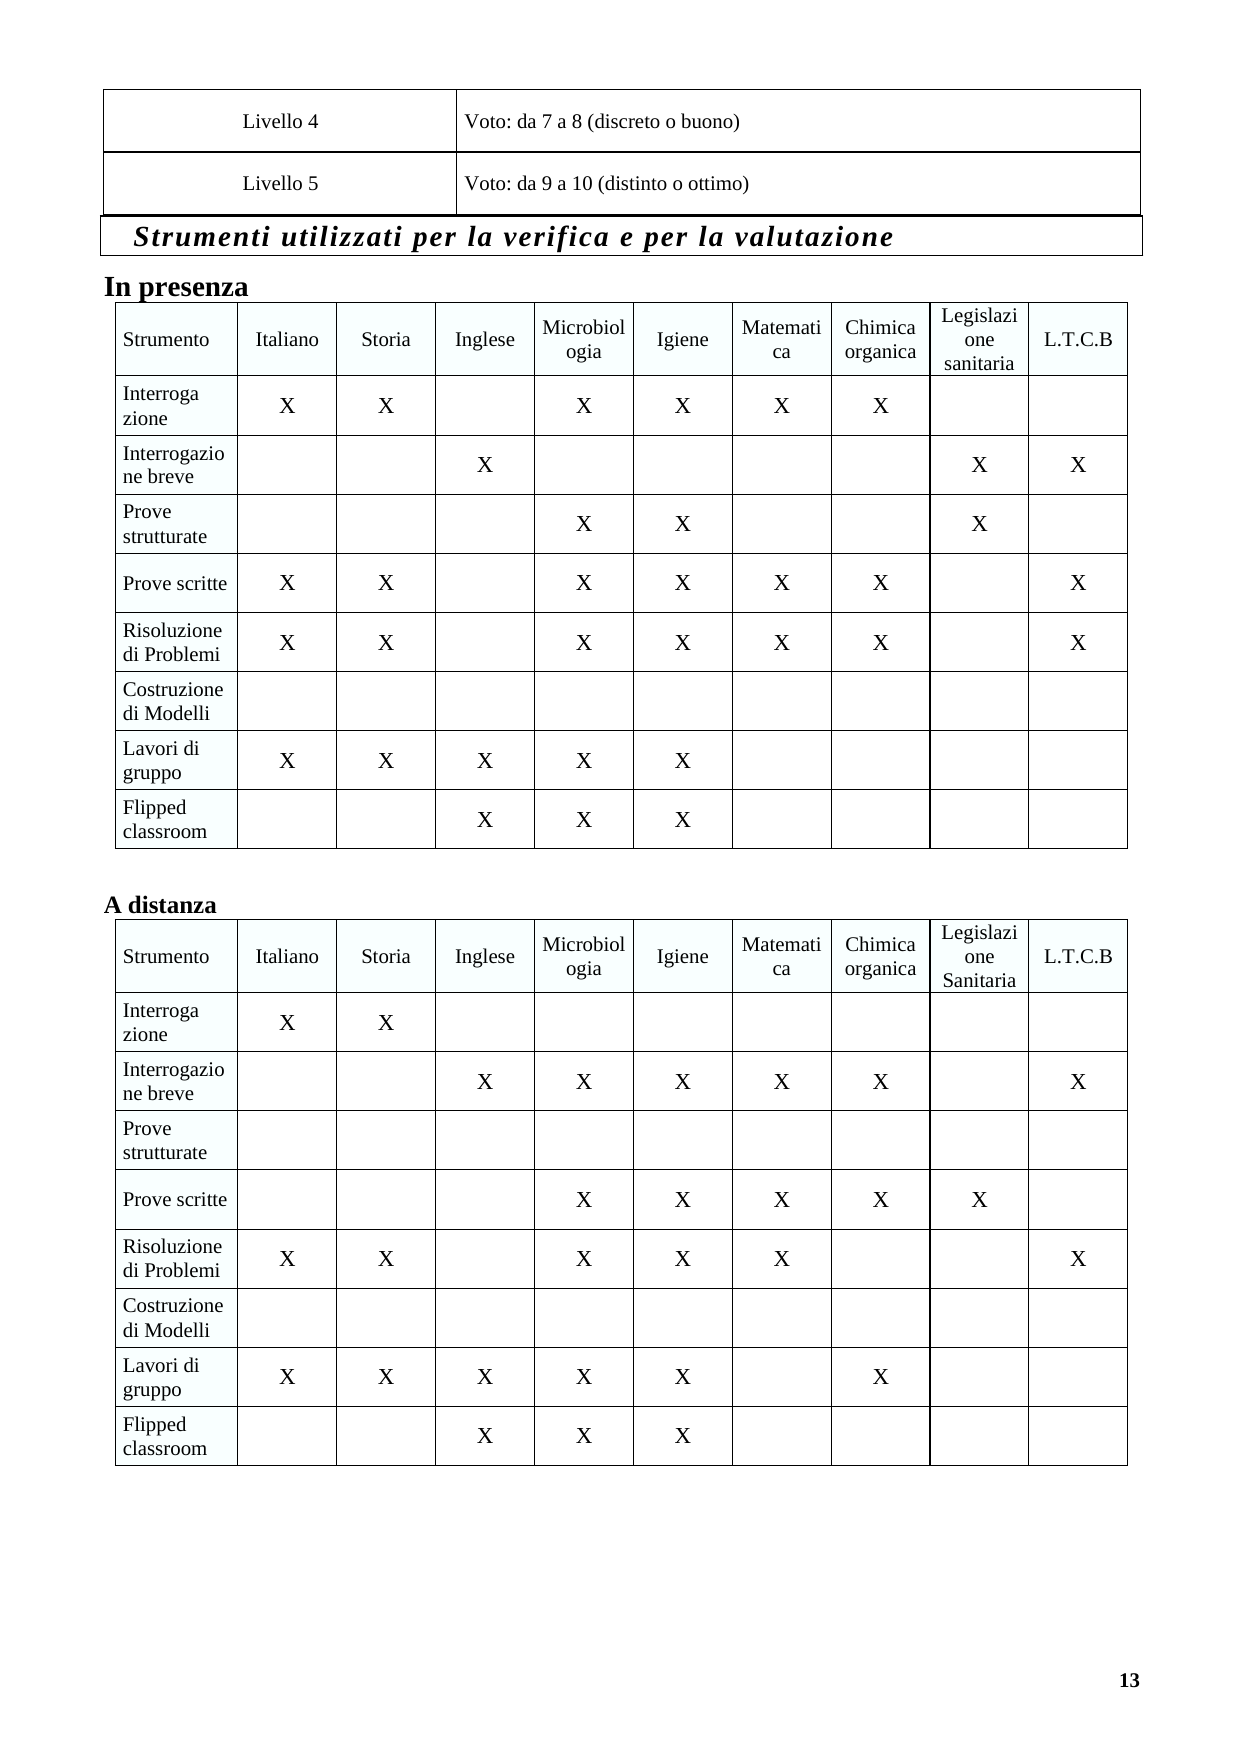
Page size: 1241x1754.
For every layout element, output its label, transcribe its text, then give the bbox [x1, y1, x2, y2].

table_cell X [535, 1407, 633, 1465]
table_cell [337, 1289, 435, 1347]
table_cell X [238, 993, 336, 1051]
table_cell X [436, 731, 534, 789]
table_cell [931, 1289, 1028, 1347]
table_cell X [535, 554, 633, 612]
table_cell Interrogazione breve [116, 436, 237, 493]
table_cell X [436, 1348, 534, 1406]
table_cell [1029, 1348, 1127, 1406]
table_cell X [436, 1407, 534, 1465]
table_cell Interroga zione [116, 376, 237, 434]
table_cell Interroga zione [116, 993, 237, 1051]
table_cell [436, 672, 534, 730]
table_cell X [238, 1348, 336, 1406]
table_cell X [634, 731, 732, 789]
table_header Strumento [116, 303, 237, 375]
table_cell [931, 1111, 1028, 1169]
table_cell [733, 1289, 831, 1347]
table_cell X [733, 1230, 831, 1287]
table_cell Voto: da 7 a 8 (discreto o buono) [457, 90, 1140, 151]
table_cell X [634, 1170, 732, 1228]
table_cell [436, 993, 534, 1051]
table_header Matematica [733, 920, 831, 992]
table_header Legislazione Sanitaria [931, 920, 1028, 992]
table_cell [733, 731, 831, 789]
table_cell [634, 436, 732, 493]
table_cell [733, 672, 831, 730]
table_cell Lavori di gruppo [116, 731, 237, 789]
table_cell [931, 613, 1028, 671]
table_header Chimica organica [832, 920, 929, 992]
table_cell X [733, 554, 831, 612]
table_cell X [634, 495, 732, 553]
table_cell [535, 993, 633, 1051]
table_cell Prove scritte [116, 1170, 237, 1228]
table_cell [436, 495, 534, 553]
table_cell [337, 436, 435, 493]
table_cell Voto: da 9 a 10 (distinto o ottimo) [457, 153, 1140, 214]
table_cell X [535, 613, 633, 671]
table_cell Risoluzione di Problemi [116, 613, 237, 671]
table_cell [931, 993, 1028, 1051]
table_cell X [1029, 1230, 1127, 1287]
table_cell X [832, 554, 929, 612]
table_cell X [535, 1230, 633, 1287]
table_cell [1029, 1407, 1127, 1465]
table_cell [832, 1111, 929, 1169]
table_cell [832, 1289, 929, 1347]
table_header Inglese [436, 303, 534, 375]
table_cell [931, 731, 1028, 789]
table_cell [1029, 731, 1127, 789]
table_header Storia [337, 303, 435, 375]
table_cell [634, 672, 732, 730]
table_cell X [634, 613, 732, 671]
table_cell [238, 672, 336, 730]
table_cell X [733, 1170, 831, 1228]
table_cell Prove strutturate [116, 495, 237, 553]
table_cell X [535, 790, 633, 848]
table_cell [832, 790, 929, 848]
table_cell [733, 1407, 831, 1465]
table_cell [238, 495, 336, 553]
table_cell Risoluzione di Problemi [116, 1230, 237, 1287]
table_cell [1029, 376, 1127, 434]
table_cell X [535, 1348, 633, 1406]
table_cell X [535, 1052, 633, 1110]
table_cell [337, 790, 435, 848]
table_cell X [733, 376, 831, 434]
table_header Strumento [116, 920, 237, 992]
table_cell X [238, 376, 336, 434]
table_cell X [733, 613, 831, 671]
table_cell [832, 672, 929, 730]
table_cell [1029, 672, 1127, 730]
table_cell [535, 436, 633, 493]
table_cell [337, 1407, 435, 1465]
table_cell [436, 554, 534, 612]
table_cell [337, 672, 435, 730]
table_cell [1029, 1170, 1127, 1228]
text Strumenti utilizzati per la verifica e per la valutazione [101, 217, 1142, 255]
table_cell Interrogazione breve [116, 1052, 237, 1110]
table_cell X [535, 376, 633, 434]
table_header Italiano [238, 920, 336, 992]
table_cell [733, 1111, 831, 1169]
table_header Chimica organica [832, 303, 929, 375]
table_cell [832, 436, 929, 493]
table_cell [535, 1111, 633, 1169]
table_cell X [1029, 554, 1127, 612]
table_header L.T.C.B [1029, 303, 1127, 375]
table_cell [733, 495, 831, 553]
table_cell [832, 1407, 929, 1465]
table_cell [733, 1348, 831, 1406]
text In presenza [103, 269, 1140, 302]
table_cell X [634, 1052, 732, 1110]
table_cell X [337, 613, 435, 671]
table_cell [238, 1052, 336, 1110]
table_cell X [832, 376, 929, 434]
table_cell [634, 1111, 732, 1169]
table_cell [238, 1111, 336, 1169]
table_cell [238, 1170, 336, 1228]
table_cell X [238, 731, 336, 789]
table_cell [337, 1170, 435, 1228]
table_cell [337, 495, 435, 553]
table_cell [931, 790, 1028, 848]
table_cell Costruzione di Modelli [116, 1289, 237, 1347]
table_cell [1029, 495, 1127, 553]
table_cell [634, 993, 732, 1051]
table_cell [931, 1052, 1028, 1110]
table_cell [931, 1230, 1028, 1287]
table_header Microbiologia [535, 920, 633, 992]
table_header Igiene [634, 920, 732, 992]
table_cell X [733, 1052, 831, 1110]
table_cell [238, 436, 336, 493]
table_cell Costruzione di Modelli [116, 672, 237, 730]
table_cell X [535, 1170, 633, 1228]
table_cell Flipped classroom [116, 790, 237, 848]
table_cell [535, 1289, 633, 1347]
table_cell [931, 672, 1028, 730]
table_cell X [832, 1052, 929, 1110]
table_cell X [832, 1348, 929, 1406]
table_cell X [436, 790, 534, 848]
table_cell [832, 731, 929, 789]
table_cell X [1029, 613, 1127, 671]
table_cell X [832, 1170, 929, 1228]
table_cell [1029, 993, 1127, 1051]
table_cell X [337, 376, 435, 434]
table_cell X [634, 790, 732, 848]
table_cell [436, 1230, 534, 1287]
table_header Storia [337, 920, 435, 992]
table_cell [733, 993, 831, 1051]
table_cell X [436, 436, 534, 493]
table_cell [436, 1170, 534, 1228]
table_cell Flipped classroom [116, 1407, 237, 1465]
table_cell X [535, 495, 633, 553]
table_cell X [337, 1230, 435, 1287]
table_cell Lavori di gruppo [116, 1348, 237, 1406]
table_cell X [238, 554, 336, 612]
table_cell X [1029, 1052, 1127, 1110]
table_header Italiano [238, 303, 336, 375]
table_cell X [634, 1230, 732, 1287]
table_cell X [931, 436, 1028, 493]
table_cell Prove scritte [116, 554, 237, 612]
table_cell [436, 376, 534, 434]
table_cell X [634, 376, 732, 434]
table_cell X [337, 731, 435, 789]
table_cell X [337, 993, 435, 1051]
table_cell X [1029, 436, 1127, 493]
table_cell X [931, 1170, 1028, 1228]
table_cell Livello 5 [104, 153, 456, 214]
table_cell [535, 672, 633, 730]
table_cell X [337, 1348, 435, 1406]
text A distanza [103, 890, 1140, 919]
table_cell [931, 1407, 1028, 1465]
table_cell X [832, 613, 929, 671]
table_header L.T.C.B [1029, 920, 1127, 992]
table_cell [337, 1052, 435, 1110]
table_cell [733, 436, 831, 493]
table_cell [337, 1111, 435, 1169]
table_cell [1029, 1289, 1127, 1347]
table_header Legislazione sanitaria [931, 303, 1028, 375]
table_cell [238, 790, 336, 848]
table_cell [931, 376, 1028, 434]
table_cell [436, 1289, 534, 1347]
table_cell [832, 1230, 929, 1287]
table_cell X [337, 554, 435, 612]
table_cell [634, 1289, 732, 1347]
table_header Igiene [634, 303, 732, 375]
table_cell [1029, 790, 1127, 848]
table_cell X [238, 613, 336, 671]
table_header Microbiologia [535, 303, 633, 375]
table_cell X [634, 554, 732, 612]
table_header Inglese [436, 920, 534, 992]
table_cell [436, 1111, 534, 1169]
table_cell [931, 1348, 1028, 1406]
table_cell [238, 1289, 336, 1347]
table_cell X [238, 1230, 336, 1287]
table_cell X [436, 1052, 534, 1110]
table_cell Prove strutturate [116, 1111, 237, 1169]
table_header Matematica [733, 303, 831, 375]
table_cell X [634, 1348, 732, 1406]
table_cell X [931, 495, 1028, 553]
table_cell [832, 993, 929, 1051]
table_cell [931, 554, 1028, 612]
table_cell X [535, 731, 633, 789]
table_cell [733, 790, 831, 848]
table_cell X [634, 1407, 732, 1465]
table_cell [238, 1407, 336, 1465]
table_cell Livello 4 [104, 90, 456, 151]
table_cell [832, 495, 929, 553]
table_cell [436, 613, 534, 671]
table_cell [1029, 1111, 1127, 1169]
